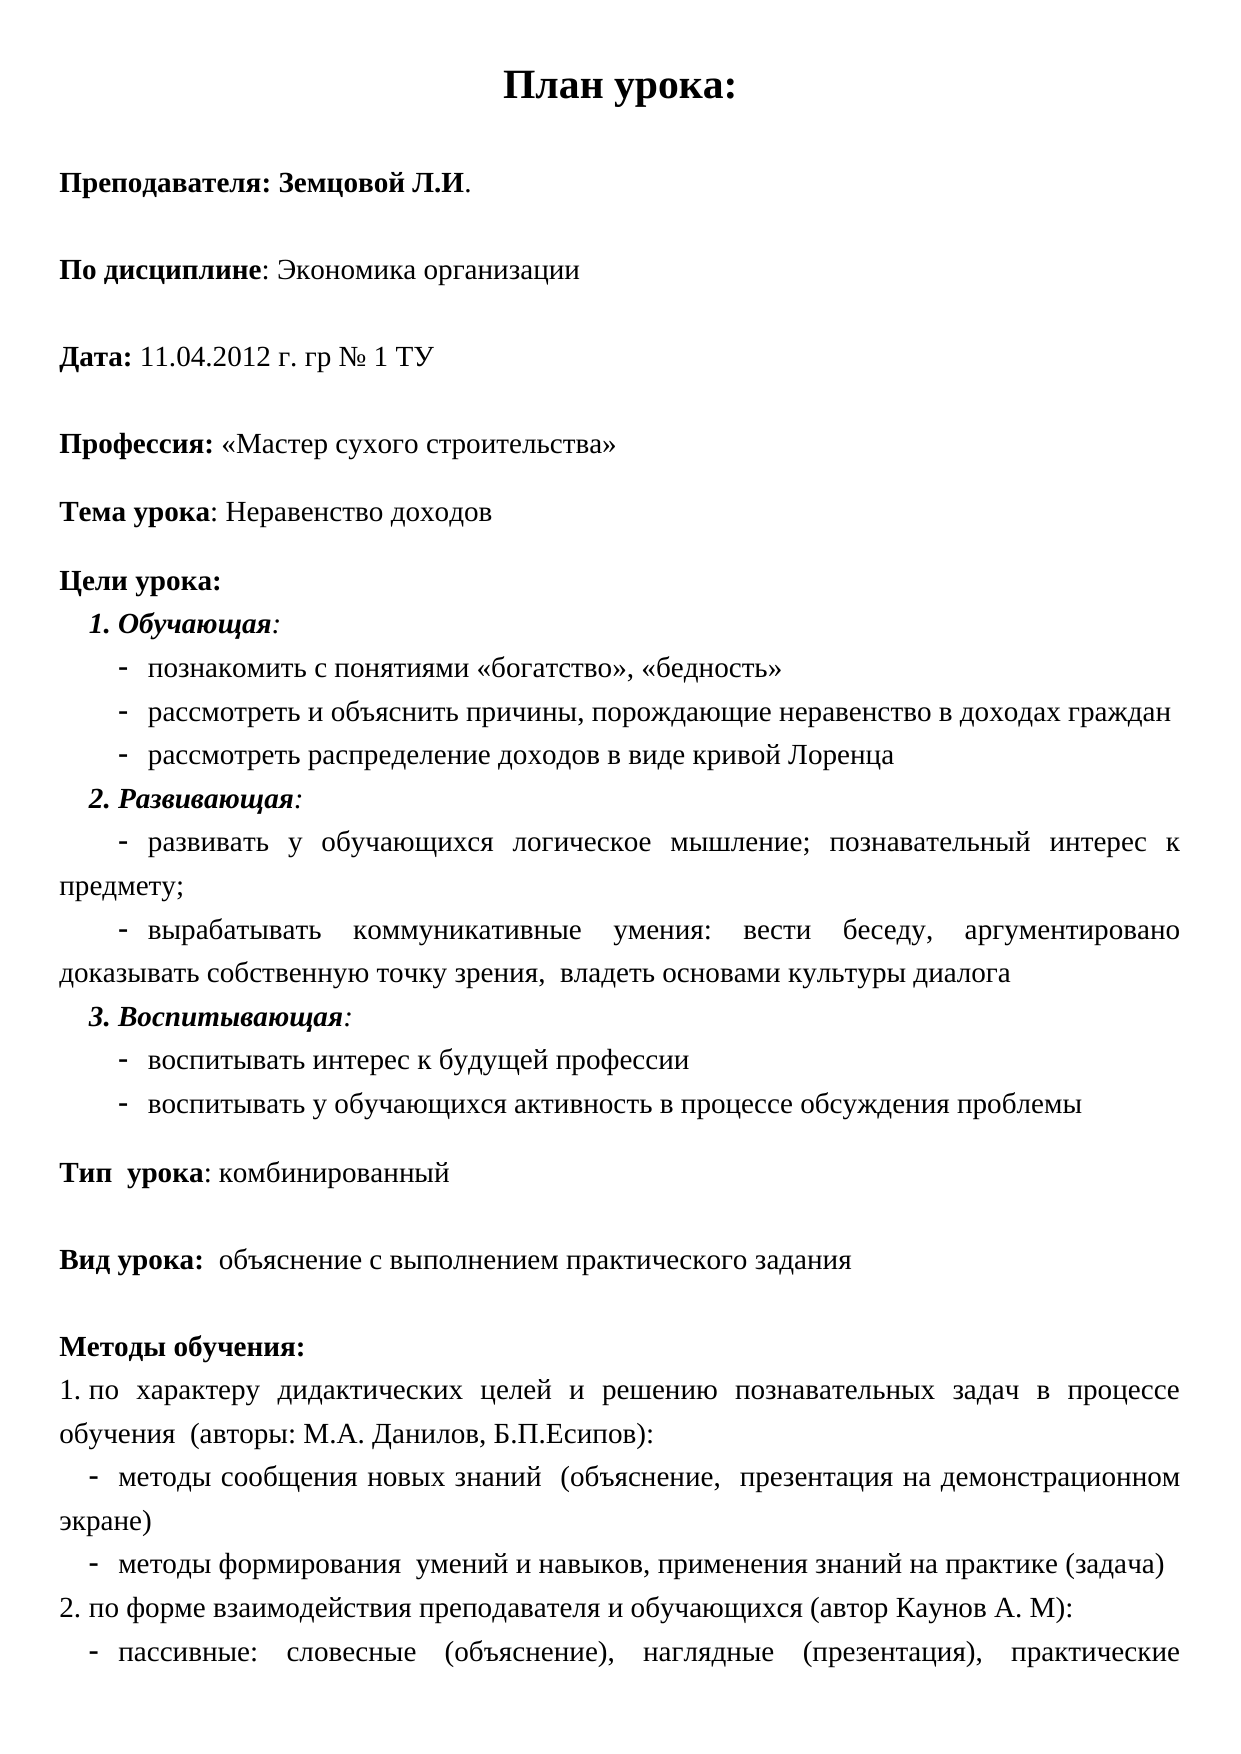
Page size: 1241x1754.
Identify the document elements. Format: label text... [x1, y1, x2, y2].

list рассмотреть распределение доходов в виде кривой Лоренца [59, 737, 1181, 771]
text Преподавателя: Земцовой Л.И. [59, 165, 1181, 198]
list вырабатывать коммуникативные умения: вести беседу, аргументировано доказывать собственную точку зрения, владеть основами культуры диалога [59, 912, 1181, 989]
text Тип урока: комбинированный [59, 1155, 1181, 1188]
list развивать у обучающихся логическое мышление; познавательный интерес к предмету; [59, 824, 1181, 902]
text Цели урока: [59, 563, 1181, 597]
text Дата: 11.04.2012 г. гр № 1 ТУ [59, 339, 1181, 373]
list методы формирования умений и навыков, применения знаний на практике (задача) [59, 1547, 1181, 1580]
text 1. Обучающая: [59, 607, 1181, 640]
text По дисциплине: Экономика организации [59, 252, 1181, 286]
text Тема урока: Неравенство доходов [59, 494, 1181, 528]
list по форме взаимодействия преподавателя и обучающихся (автор Каунов А. М): [59, 1590, 1181, 1624]
list познакомить с понятиями «богатство», «бедность» [59, 650, 1181, 684]
list рассмотреть и объяснить причины, порождающие неравенство в доходах граждан [59, 694, 1181, 727]
list воспитывать у обучающихся активность в процессе обсуждения проблемы [59, 1086, 1181, 1120]
text 3. Воспитывающая: [59, 999, 1181, 1032]
text Методы обучения: [59, 1329, 1181, 1362]
text Вид урока: объяснение с выполнением практического задания [59, 1242, 1181, 1275]
list методы сообщения новых знаний (объяснение, презентация на демонстрационном экране) [59, 1459, 1181, 1537]
list воспитывать интерес к будущей профессии [59, 1042, 1181, 1076]
text 2. Развивающая: [59, 781, 1181, 814]
text План урока: [59, 59, 1181, 107]
list по характеру дидактических целей и решению познавательных задач в процессе обучения (авторы: М.А. Данилов, Б.П.Есипов): [59, 1372, 1181, 1449]
text Профессия: «Мастер сухого строительства» [59, 426, 1181, 460]
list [59, 1634, 1181, 1667]
